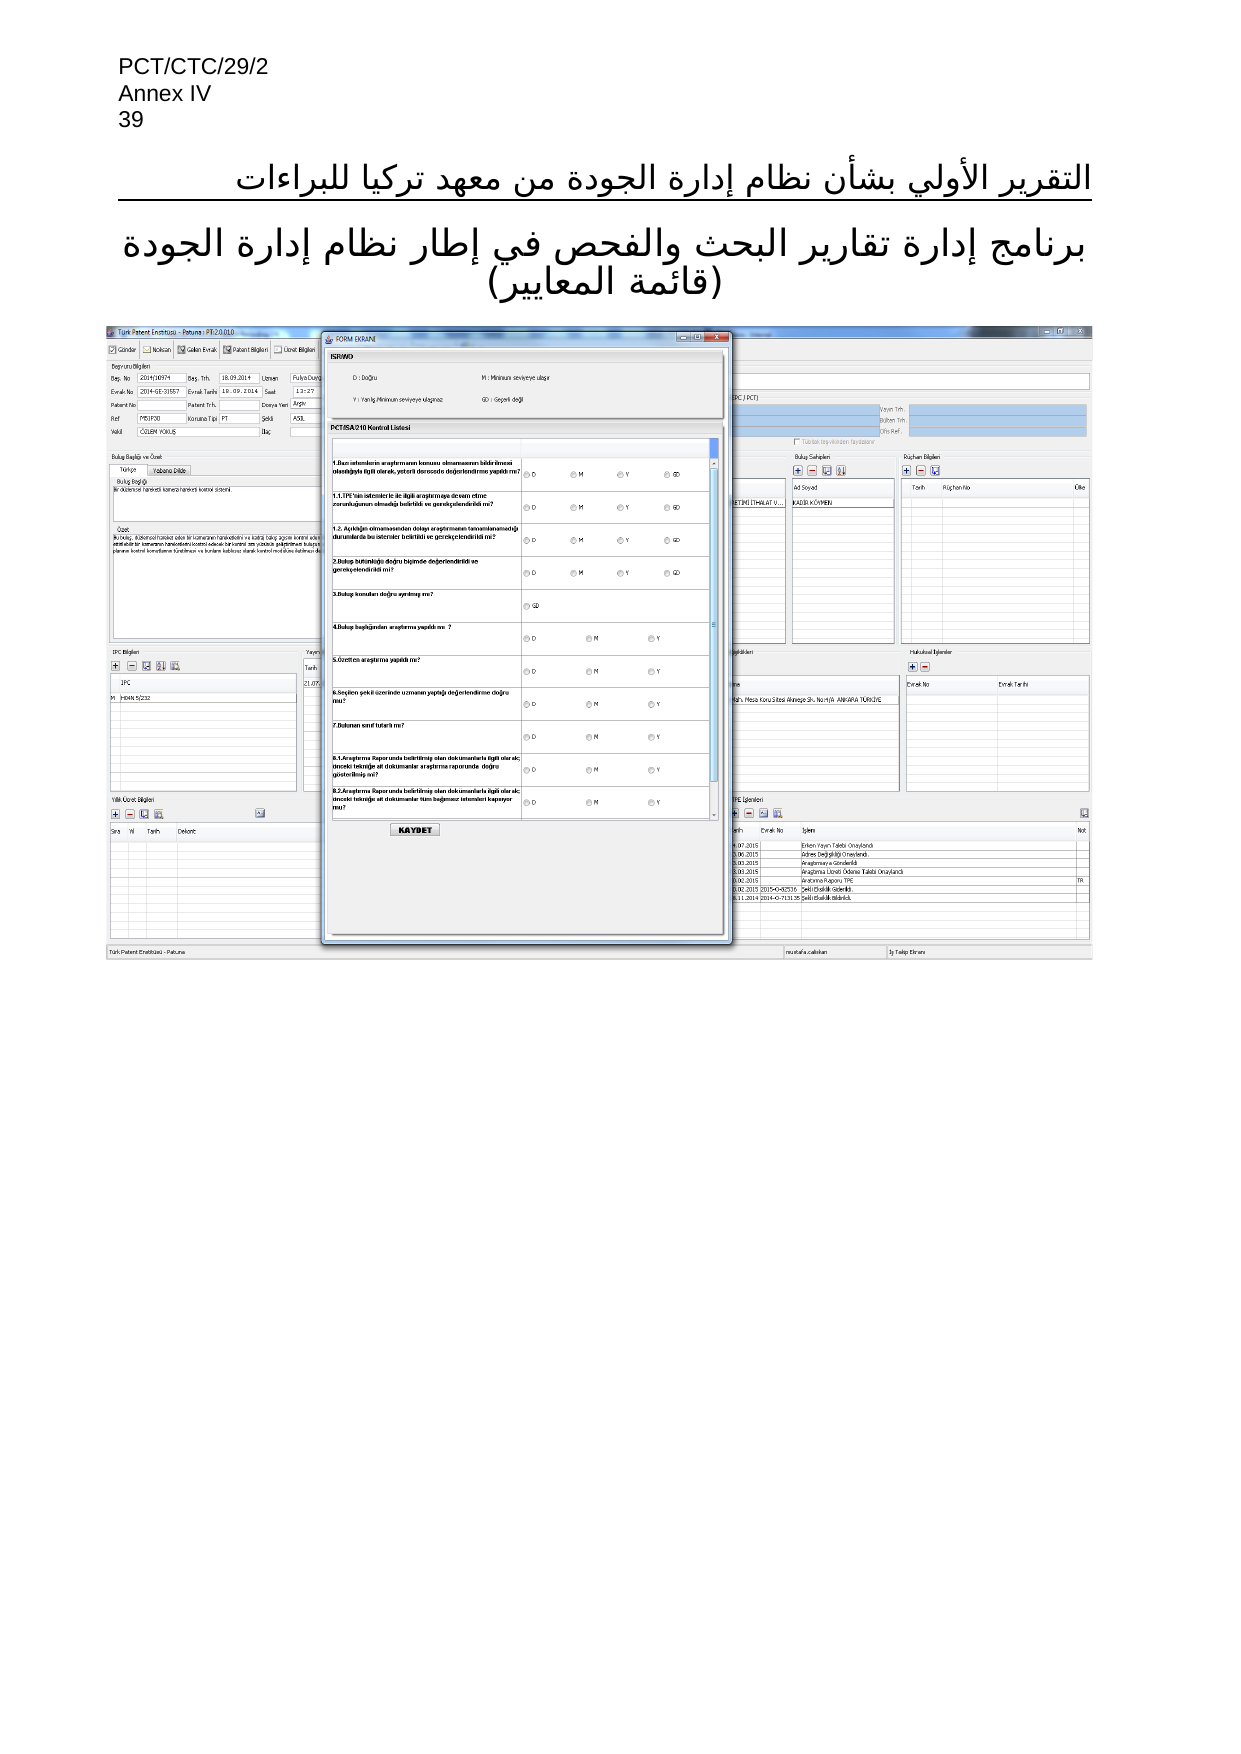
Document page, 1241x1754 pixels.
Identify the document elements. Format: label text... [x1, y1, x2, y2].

text برنامج إدارة تقارير البحث والفحص في إطار نظام إدارة الجودة (قائمة المعايير) [118, 227, 1092, 302]
picture [106, 326, 1093, 960]
